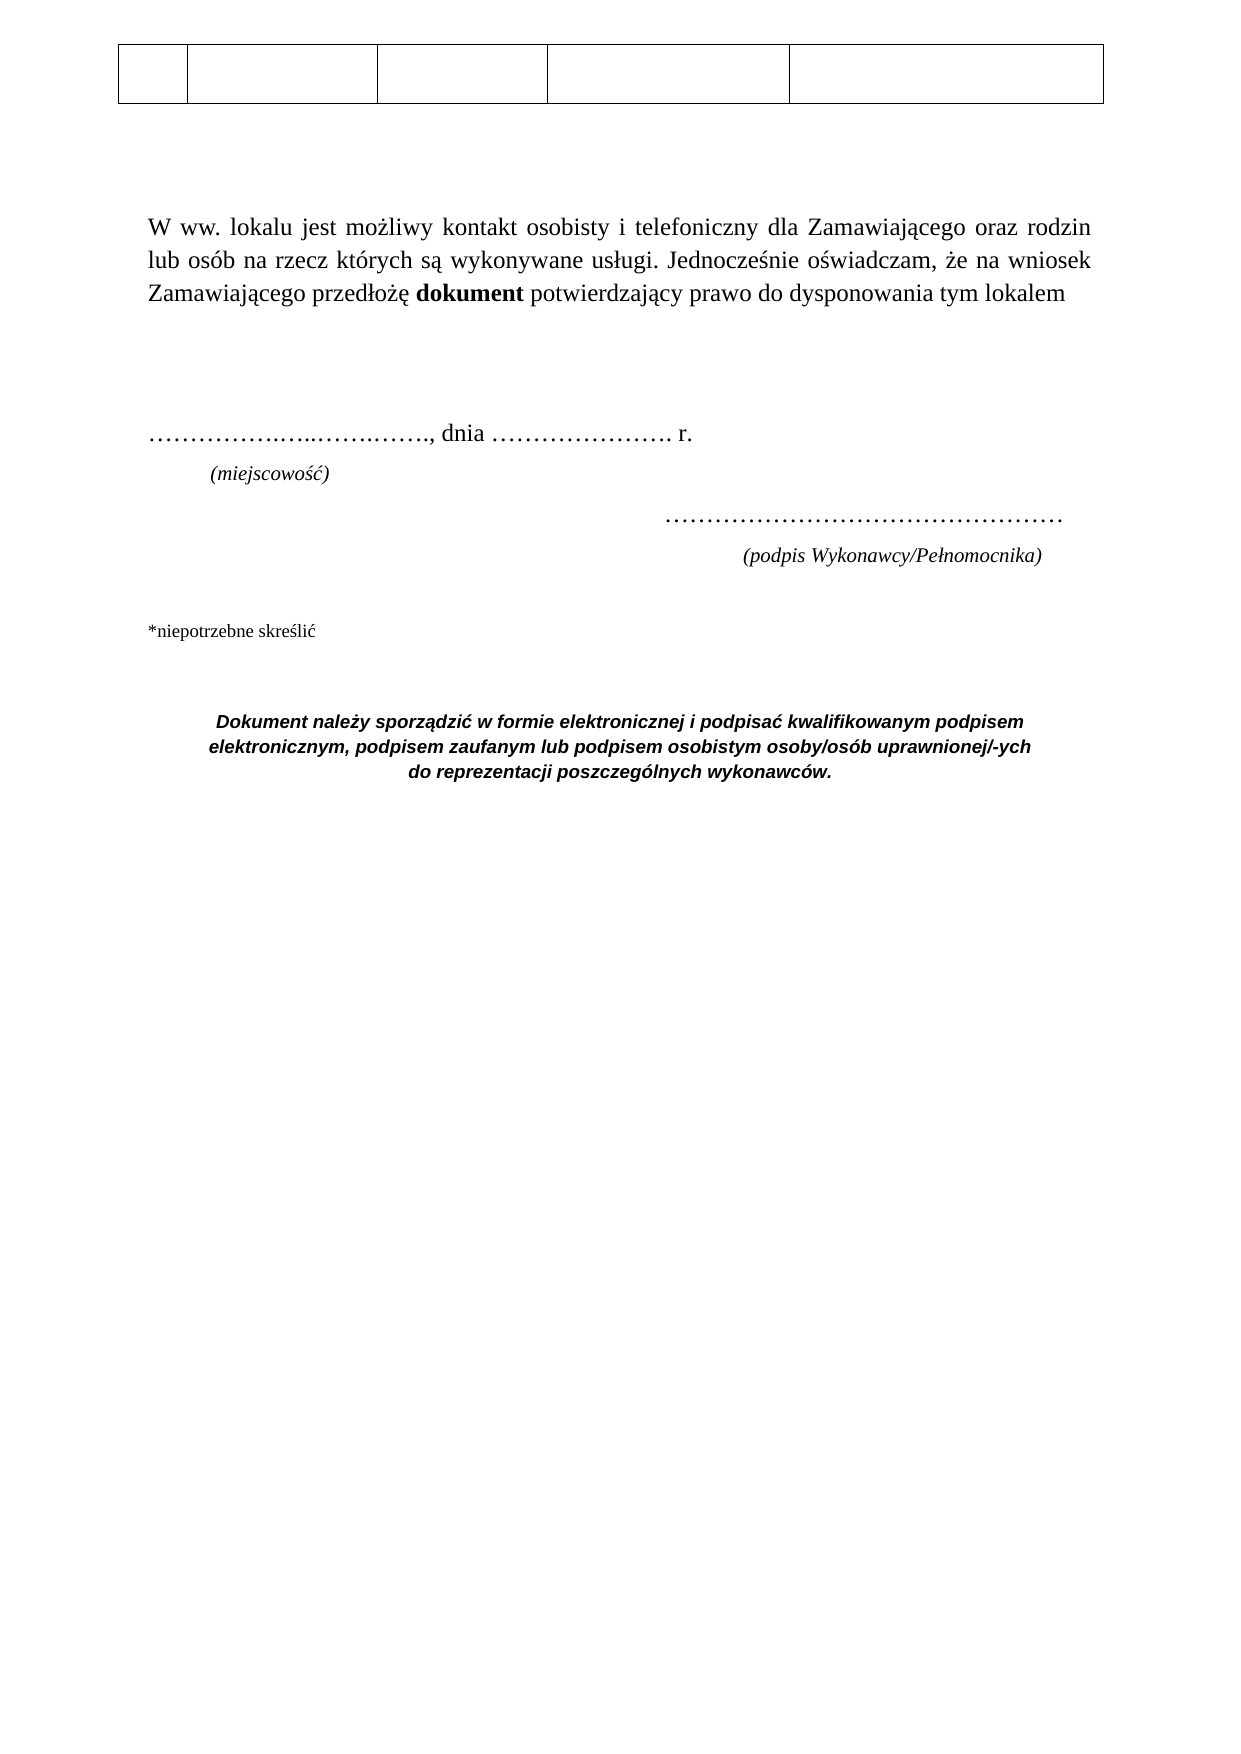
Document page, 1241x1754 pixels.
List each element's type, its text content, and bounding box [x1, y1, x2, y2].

text Dokument należy sporządzić w formie elektronicznej i podpisać kwalifikowanym podpisem elektronicznym, podpisem zaufanym lub podpisem osobistym osoby/osób uprawnionej/-ych do reprezentacji poszczególnych wykonawców. [148, 711, 1093, 782]
text …………….…..…….……., dnia …………………. r. [148, 418, 1093, 447]
table_cell [119, 45, 187, 103]
text (miejscowość) [148, 461, 1093, 485]
table_cell [188, 45, 377, 103]
text (podpis Wykonawcy/Pełnomocnika) [738, 542, 1093, 567]
text W ww. lokalu jest możliwy kontakt osobisty i telefoniczny dla Zamawiającego oraz rodzin lub osób na rzecz których są wykonywane usługi. Jednocześnie oświadczam, że na wniosek Zamawiającego przedłożę dokument potwierdzający prawo do dysponowania tym lokalem [148, 212, 1093, 306]
text *niepotrzebne skreślić [148, 619, 1093, 641]
table_cell [548, 45, 789, 103]
table_cell [790, 45, 1103, 103]
table_cell [378, 45, 547, 103]
text ………………………………………… [664, 499, 1093, 528]
